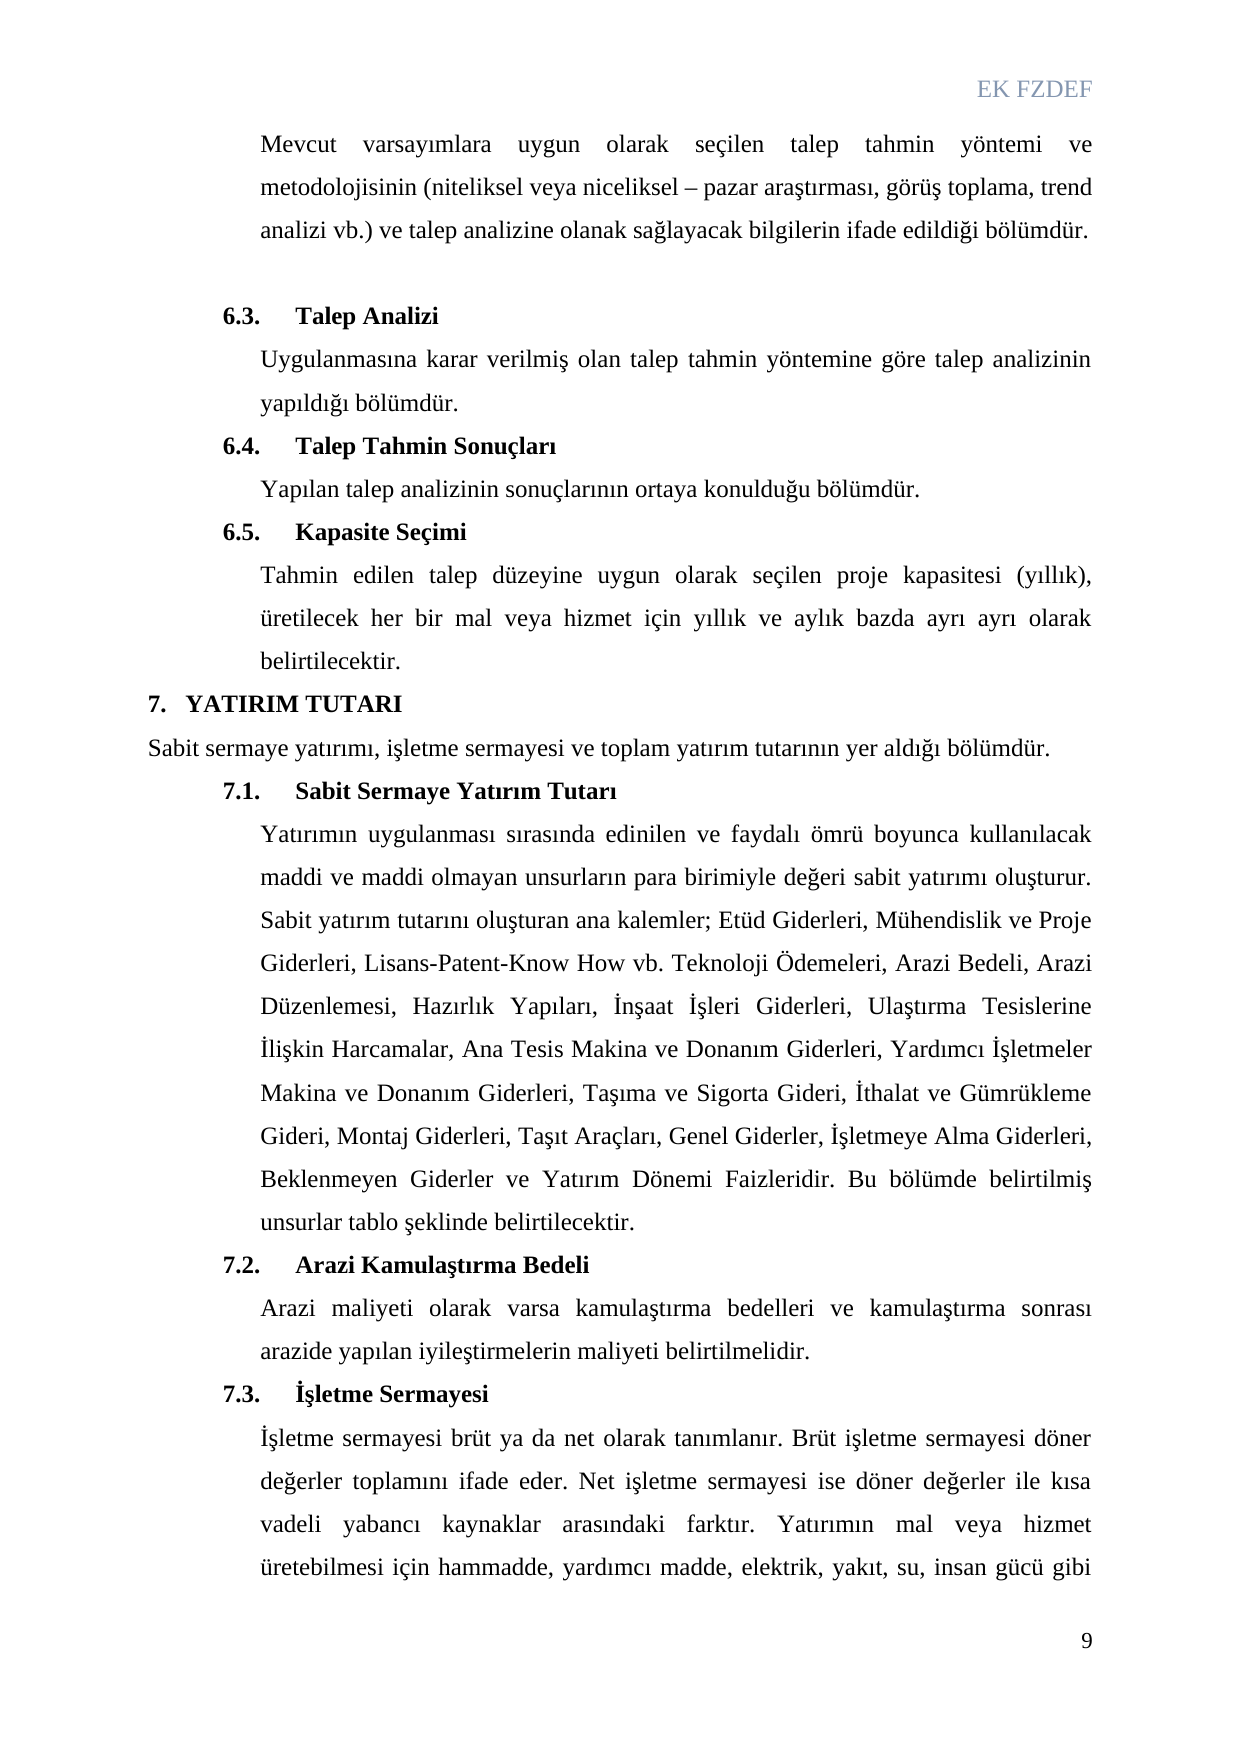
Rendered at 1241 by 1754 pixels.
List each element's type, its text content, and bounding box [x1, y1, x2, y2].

list İşletme Sermayesi [223, 1379, 1093, 1408]
list Talep Tahmin Sonuçları [223, 431, 1093, 459]
text Sabit sermaye yatırımı, işletme sermayesi ve toplam yatırım tutarının yer aldığı bölümdür. [148, 733, 1093, 761]
list YATIRIM TUTARI [148, 689, 1093, 718]
list Yapılan talep analizinin sonuçlarının ortaya konulduğu bölümdür. [260, 474, 1093, 503]
list Tahmin edilen talep düzeyine uygun olarak seçilen proje kapasitesi (yıllık), üretilecek her bir mal veya hizmet için yıllık ve aylık bazda ayrı ayrı olarak belirtilecektir. [260, 560, 1093, 675]
list Mevcut varsayımlara uygun olarak seçilen talep tahmin yöntemi ve metodolojisinin (niteliksel veya niceliksel – pazar araştırması, görüş toplama, trend analizi vb.) ve talep analizine olanak sağlayacak bilgilerin ifade edildiği bölümdür. [260, 129, 1093, 244]
list Yatırımın uygulanması sırasında edinilen ve faydalı ömrü boyunca kullanılacak maddi ve maddi olmayan unsurların para birimiyle değeri sabit yatırımı oluşturur. Sabit yatırım tutarını oluşturan ana kalemler; Etüd Giderleri, Mühendislik ve Proje Giderleri, Lisans-Patent-Know How vb. Teknoloji Ödemeleri, Arazi Bedeli, Arazi Düzenlemesi, Hazırlık Yapıları, İnşaat İşleri Giderleri, Ulaştırma Tesislerine İlişkin Harcamalar, Ana Tesis Makina ve Donanım Giderleri, Yardımcı İşletmeler Makina ve Donanım Giderleri, Taşıma ve Sigorta Gideri, İthalat ve Gümrükleme Gideri, Montaj Giderleri, Taşıt Araçları, Genel Giderler, İşletmeye Alma Giderleri, Beklenmeyen Giderler ve Yatırım Dönemi Faizleridir. Bu bölümde belirtilmiş unsurlar tablo şeklinde belirtilecektir. [260, 819, 1093, 1236]
list Talep Analizi [223, 301, 1093, 330]
list Arazi Kamulaştırma Bedeli [223, 1250, 1093, 1279]
list Sabit Sermaye Yatırım Tutarı [223, 776, 1093, 804]
list Kapasite Seçimi [223, 517, 1093, 546]
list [260, 1423, 1093, 1581]
list Arazi maliyeti olarak varsa kamulaştırma bedelleri ve kamulaştırma sonrası arazide yapılan iyileştirmelerin maliyeti belirtilmelidir. [260, 1293, 1093, 1365]
list Uygulanmasına karar verilmiş olan talep tahmin yöntemine göre talep analizinin yapıldığı bölümdür. [260, 344, 1093, 416]
